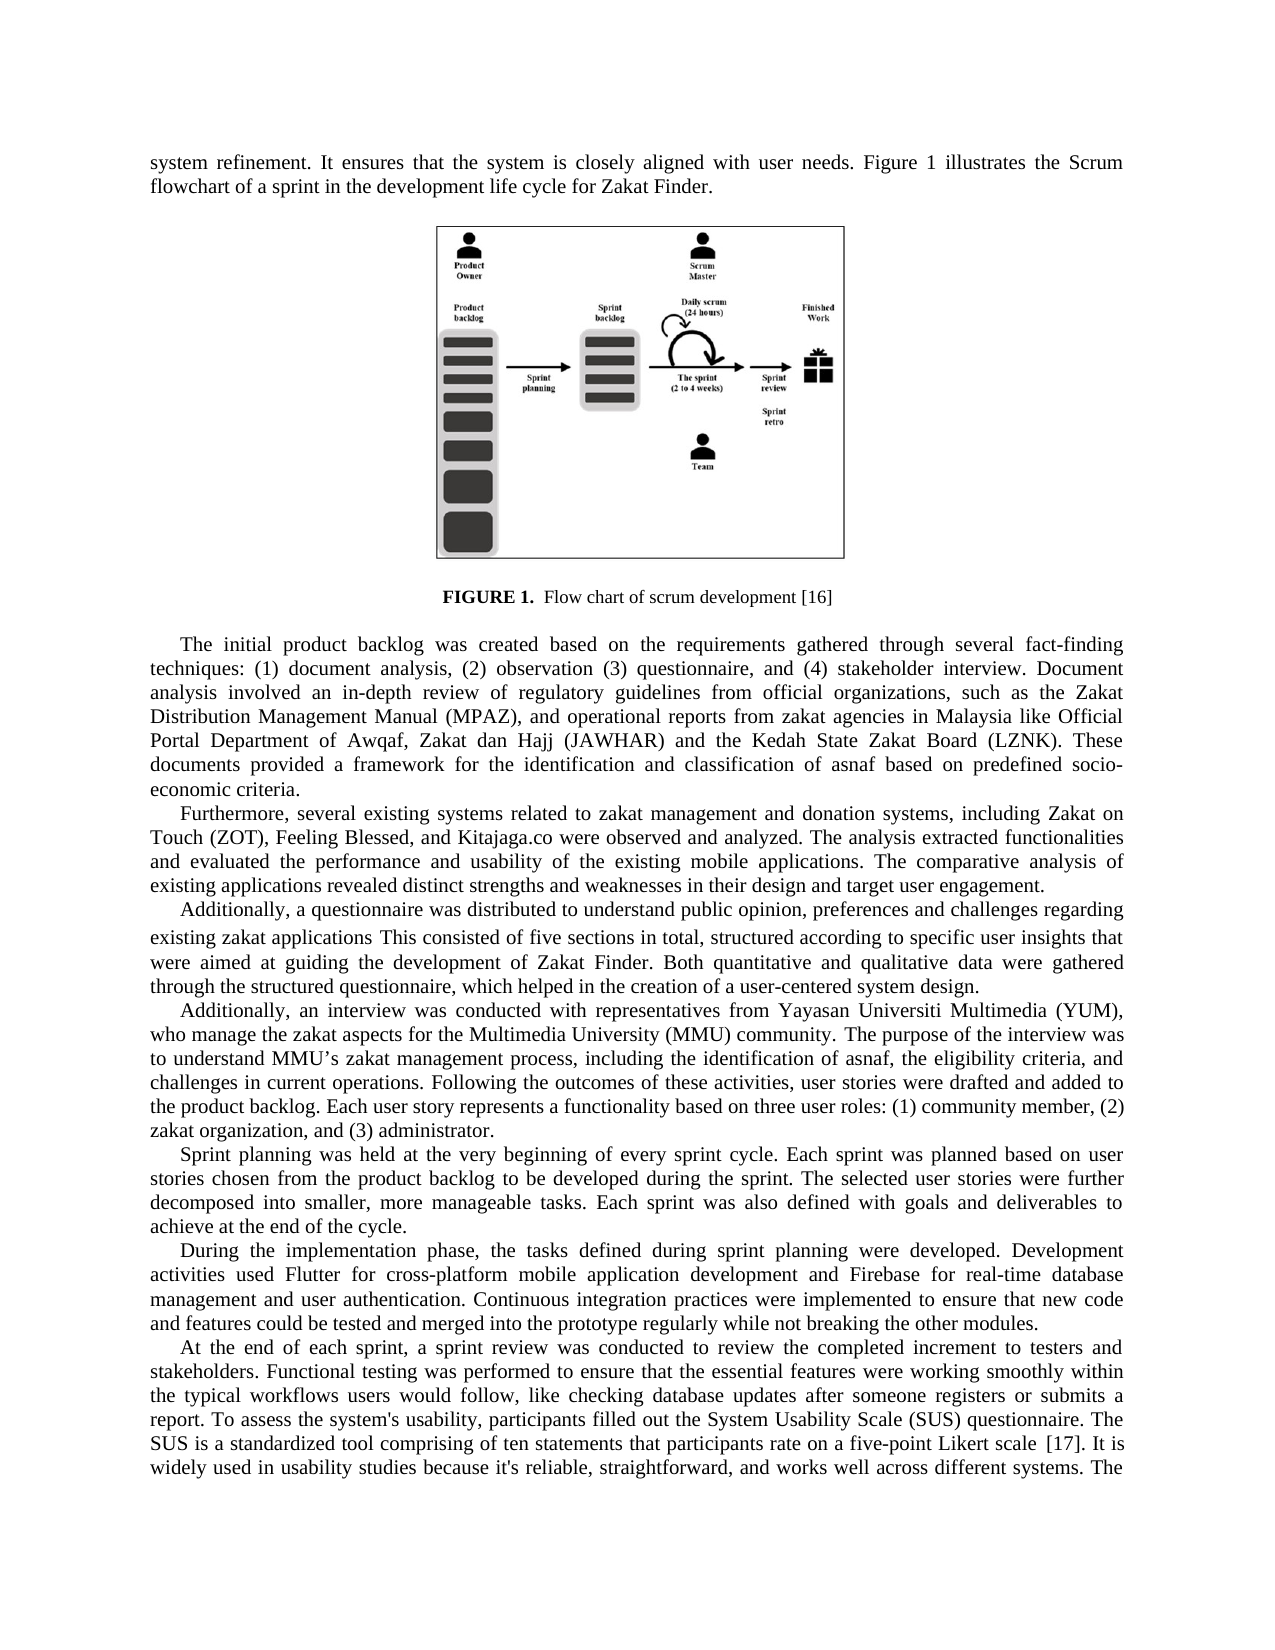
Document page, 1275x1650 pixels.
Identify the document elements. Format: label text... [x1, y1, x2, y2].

picture [433, 223, 847, 562]
text During the implementation phase, the tasks defined during sprint planning were developed. Development activities used Flutter for cross-platform mobile application development and Firebase for real-time database management and user authentication. Continuous integration practices were implemented to ensure that new code and features could be tested and merged into the prototype regularly while not breaking the other modules. [150, 1238, 1125, 1334]
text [150, 150, 1125, 198]
text Sprint planning was held at the very beginning of every sprint cycle. Each sprint was planned based on user stories chosen from the product backlog to be developed during the sprint. The selected user stories were further decomposed into smaller, more manageable tasks. Each sprint was also defined with goals and deliverables to achieve at the end of the cycle. [150, 1142, 1125, 1238]
text Additionally, a questionnaire was distributed to understand public opinion, preferences and challenges regarding existing zakat applications This consisted of five sections in total, structured according to specific user insights that were aimed at guiding the development of Zakat Finder. Both quantitative and qualitative data were gathered through the structured questionnaire, which helped in the creation of a user-centered system design. [150, 897, 1125, 998]
text Furthermore, several existing systems related to zakat management and donation systems, including Zakat on Touch (ZOT), Feeling Blessed, and Kitajaga.co were observed and analyzed. The analysis extracted functionalities and evaluated the performance and usability of the existing mobile applications. The comparative analysis of existing applications revealed distinct strengths and weaknesses in their design and target user engagement. [150, 801, 1125, 897]
text Additionally, an interview was conducted with representatives from Yayasan Universiti Multimedia (YUM), who manage the zakat aspects for the Multimedia University (MMU) community. The purpose of the interview was to understand MMU’s zakat management process, including the identification of asnaf, the eligibility criteria, and challenges in current operations. Following the outcomes of these activities, user stories were drafted and added to the product backlog. Each user story represents a functionality based on three user roles: (1) community member, (2) zakat organization, and (3) administrator. [150, 998, 1125, 1142]
text FIGURE 1. Flow chart of scrum development [150, 586, 1125, 608]
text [150, 1334, 1125, 1479]
text The initial product backlog was created based on the requirements gathered through several fact-finding techniques: (1) document analysis, (2) observation (3) questionnaire, and (4) stakeholder interview. Document analysis involved an in-depth review of regulatory guidelines from official organizations, such as the Zakat Distribution Management Manual (MPAZ), and operational reports from zakat agencies in Malaysia like Official Portal Department of Awqaf, Zakat dan Hajj (JAWHAR) and the Kedah State Zakat Board (LZNK). These documents provided a framework for the identification and classification of asnaf based on predefined socio-economic criteria. [150, 632, 1125, 801]
